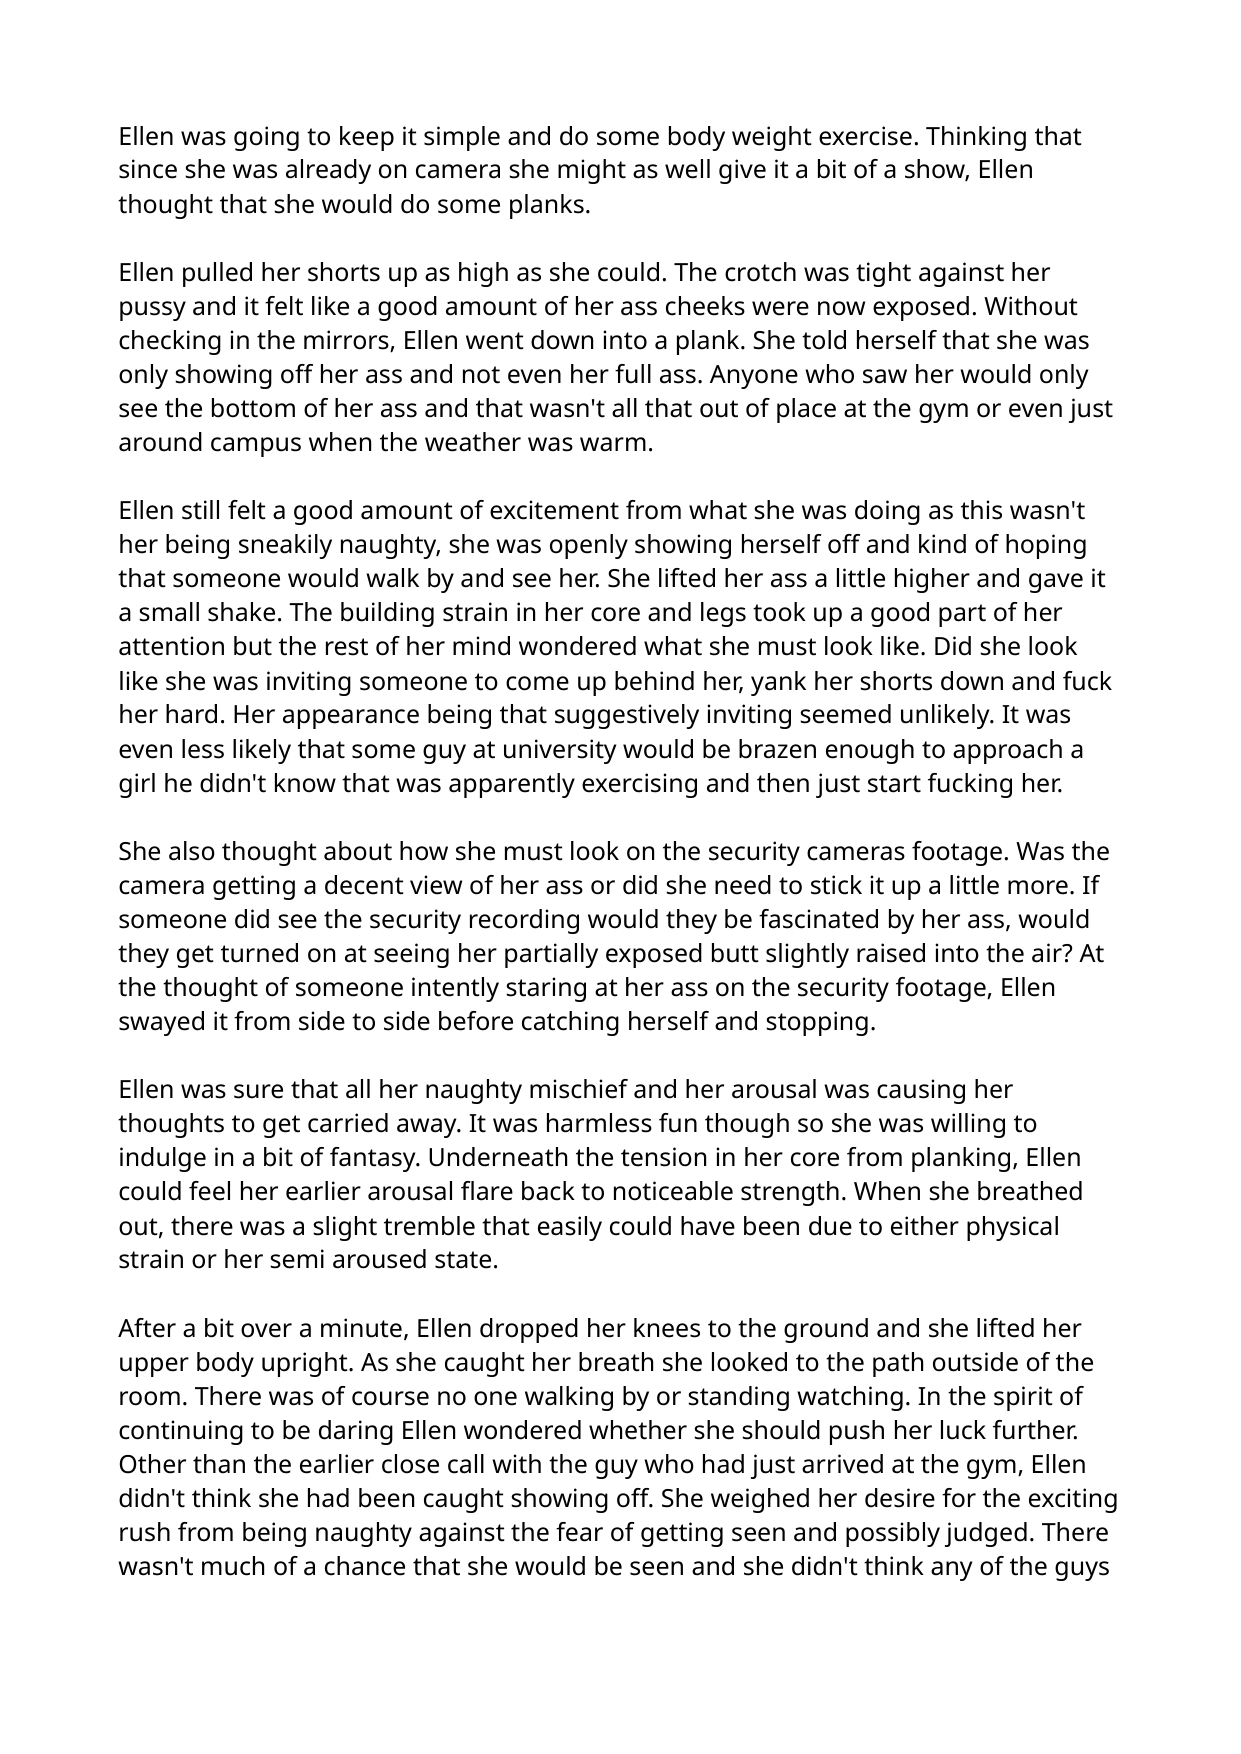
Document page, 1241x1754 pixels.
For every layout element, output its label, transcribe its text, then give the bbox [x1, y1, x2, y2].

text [118, 118, 1122, 220]
text Ellen pulled her shorts up as high as she could. The crotch was tight against her pussy and it felt like a good amount of her ass cheeks were now exposed. Without checking in the mirrors, Ellen went down into a plank. She told herself that she was only showing off her ass and not even her full ass. Anyone who saw her would only see the bottom of her ass and that wasn't all that out of place at the gym or even just around campus when the weather was warm. [118, 254, 1122, 459]
text Ellen was sure that all her naughty mischief and her arousal was causing her thoughts to get carried away. It was harmless fun though so she was willing to indulge in a bit of fantasy. Underneath the tension in her core from planking, Ellen could feel her earlier arousal flare back to noticeable strength. When she breathed out, there was a slight tremble that easily could have been due to either physical strain or her semi aroused state. [118, 1072, 1122, 1276]
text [118, 1310, 1122, 1583]
text She also thought about how she must look on the security cameras footage. Was the camera getting a decent view of her ass or did she need to stick it up a little more. If someone did see the security recording would they be fascinated by her ass, would they get turned on at seeing her partially exposed butt slightly raised into the air? At the thought of someone intently staring at her ass on the security footage, Ellen swayed it from side to side before catching herself and stopping. [118, 833, 1122, 1038]
text Ellen still felt a good amount of excitement from what she was doing as this wasn't her being sneakily naughty, she was openly showing herself off and kind of hoping that someone would walk by and see her. She lifted her ass a little higher and gave it a small shake. The building strain in her core and legs took up a good part of her attention but the rest of her mind wondered what she must look like. Did she look like she was inviting someone to come up behind her, yank her shorts down and fuck her hard. Her appearance being that suggestively inviting seemed unlikely. It was even less likely that some guy at university would be brazen enough to approach a girl he didn't know that was apparently exercising and then just start fucking her. [118, 493, 1122, 799]
